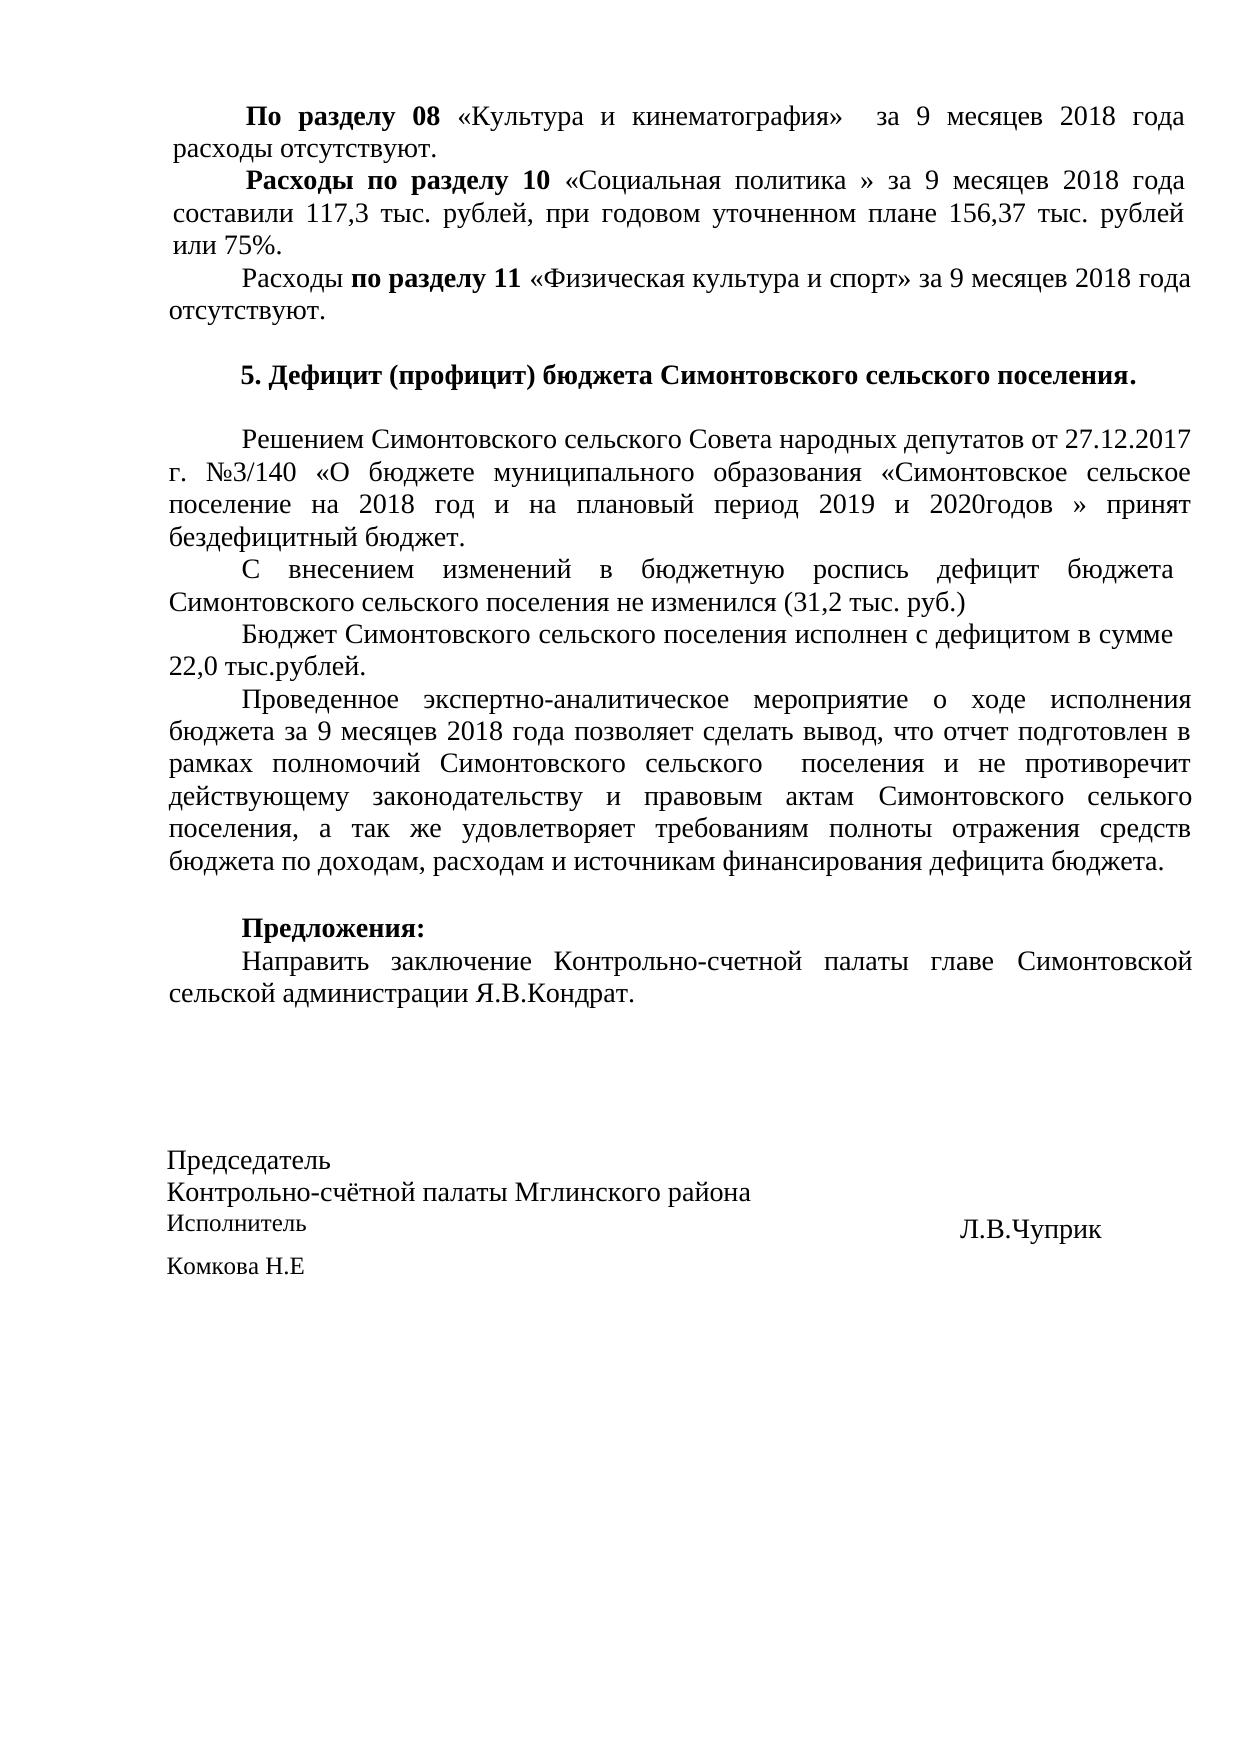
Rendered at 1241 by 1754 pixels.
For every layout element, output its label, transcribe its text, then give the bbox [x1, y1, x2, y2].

text Проведенное экспертно-аналитическое мероприятие о ходе исполнения бюджета за 9 месяцев 2018 года позволяет сделать вывод, что отчет подготовлен в рамках полномочий Симонтовского сельского поселения и не противоречит действующему законодательству и правовым актам Симонтовского селького поселения, а так же удовлетворяет требованиям полноты отражения средств бюджета по доходам, расходам и источникам финансирования дефицита бюджета. [168, 682, 1192, 876]
text Исполнитель [166, 1208, 1192, 1236]
text Л.В.Чуприк [960, 1212, 1102, 1244]
text По разделу 08 «Культура и кинематография» за 9 месяцев 2018 года расходы отсутствуют. [173, 99, 1186, 163]
text Расходы по разделу 10 «Социальная политика » за 9 месяцев 2018 года составили 117,3 тыс. рублей, при годовом уточненном плане 156,37 тыс. рублей или 75%. [173, 163, 1186, 261]
text Контрольно-счётной палаты Мглинского района [166, 1175, 1151, 1208]
text Комкова Н.Е [166, 1251, 1192, 1279]
text 5. Дефицит (профицит) бюджета Симонтовского сельского поселения. [166, 358, 1192, 390]
text Бюджет Симонтовского сельского поселения исполнен с дефицитом в сумме 22,0 тыс.рублей. [168, 617, 1175, 682]
text Расходы по разделу 11 «Физическая культура и спорт» за 9 месяцев 2018 года отсутствуют. [168, 261, 1192, 325]
text Предложения: [168, 911, 1192, 944]
text С внесением изменений в бюджетную роспись дефицит бюджета Симонтовского сельского поселения не изменился (31,2 тыс. руб.) [168, 552, 1175, 617]
text Председатель [166, 1143, 1192, 1175]
text Решением Симонтовского сельского Совета народных депутатов от г. №3/140 «О бюджете муниципального образования «Симонтовское сельское поселение на 2018 год и на плановый период 2019 и 2020годов » принят бездефицитный бюджет. [168, 423, 1192, 552]
text Направить заключение Контрольно-счетной палаты главе Симонтовской сельской администрации Я.В.Кондрат. [168, 944, 1192, 1008]
